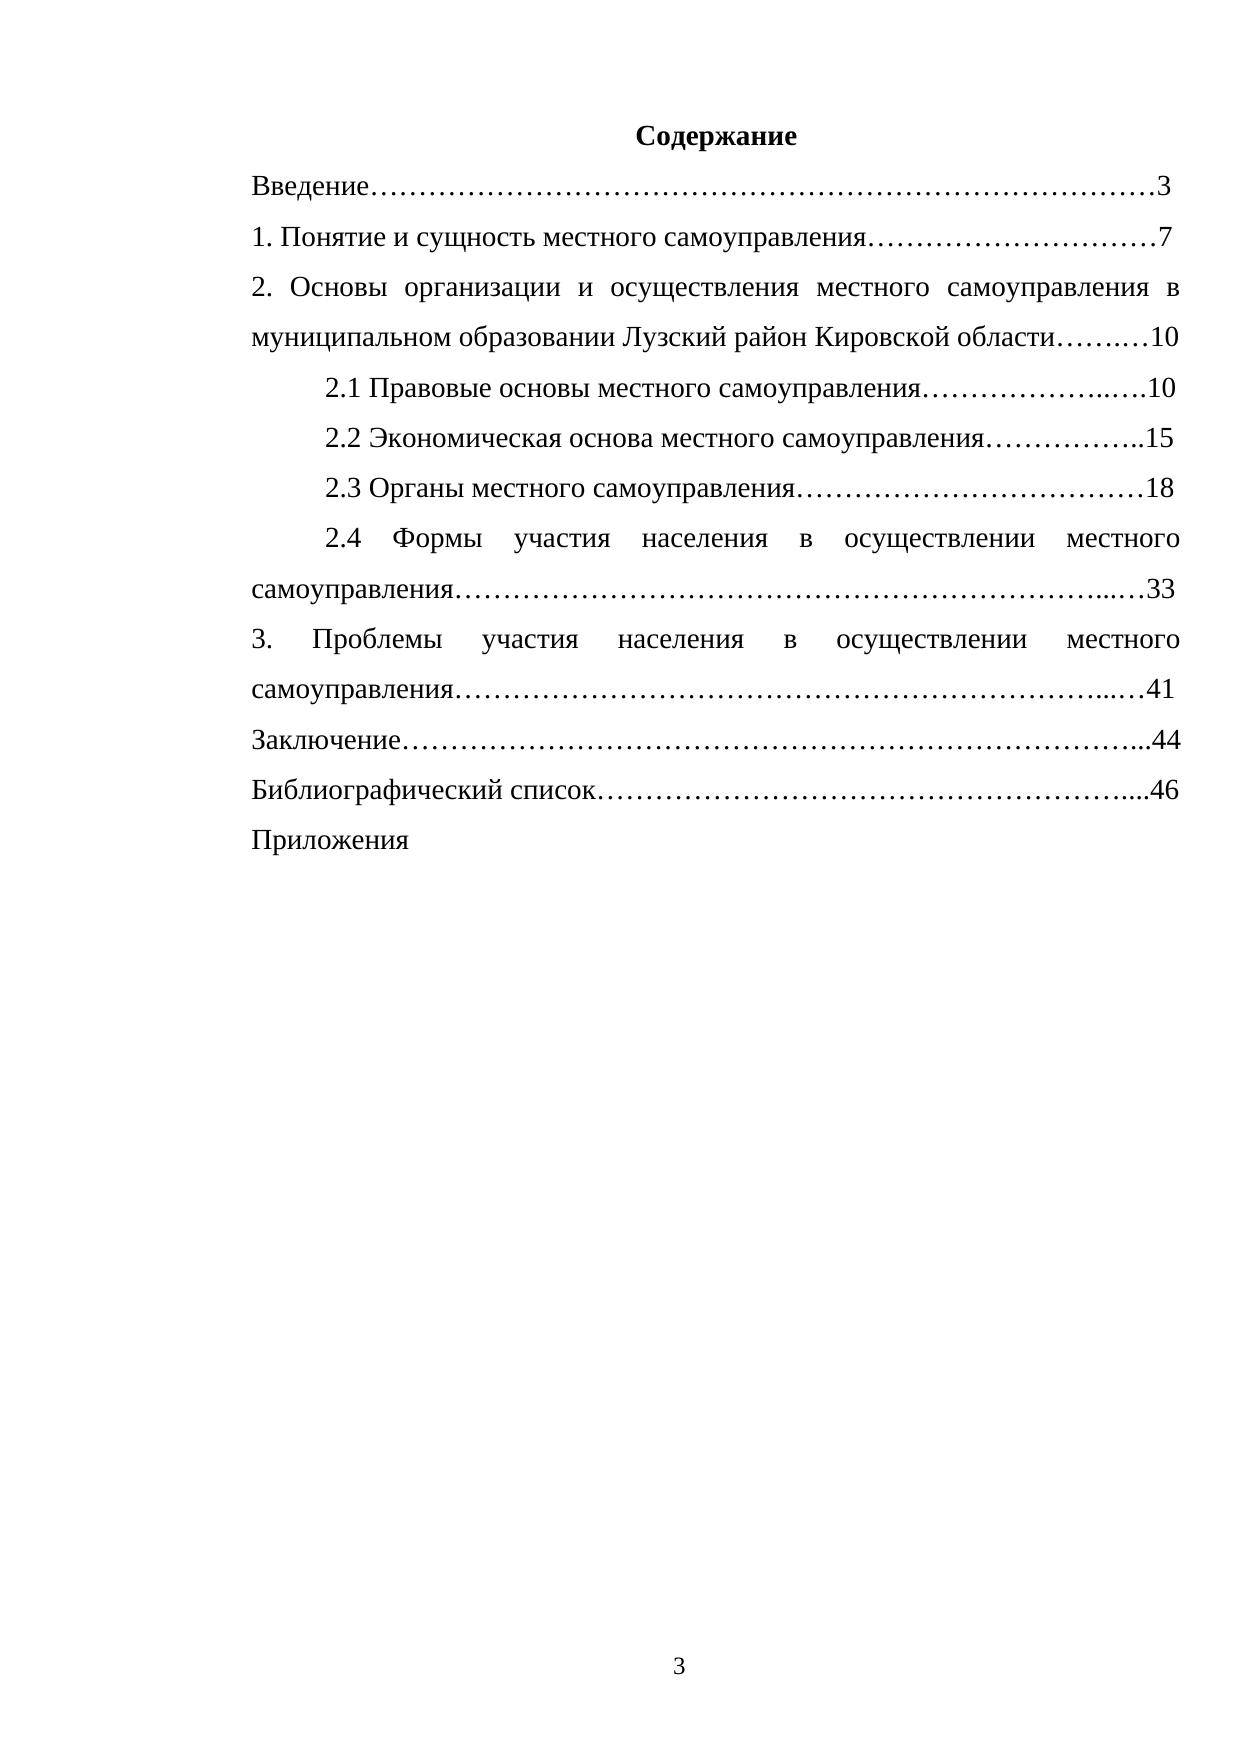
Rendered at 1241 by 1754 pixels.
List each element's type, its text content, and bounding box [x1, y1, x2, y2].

text Библиографический список………………………………………………....46 [251, 772, 1181, 806]
text Заключение…………………………………………………………………...44 [251, 722, 1181, 755]
text 2. Основы организации и осуществления местного самоуправления в муниципальном образовании Лузский район Кировской области…….…10 [251, 269, 1181, 353]
text 2.1 Правовые основы местного самоуправления………………..….10 [251, 370, 1181, 403]
text Приложения [251, 822, 1181, 856]
text Содержание [251, 118, 1181, 152]
text 2.2 Экономическая основа местного самоуправления……………..15 [251, 420, 1181, 453]
text 2.4 Формы участия населения в осуществлении местного самоуправления…………………………………………………………...…33 [251, 521, 1181, 604]
text 2.3 Органы местного самоуправления………………………………18 [251, 470, 1181, 504]
text 1. Понятие и сущность местного самоуправления…………………………7 [251, 219, 1181, 252]
text Введение………………………………………………………………………3 [251, 168, 1181, 202]
text 3. Проблемы участия населения в осуществлении местного самоуправления…………………………………………………………...…41 [251, 621, 1181, 705]
